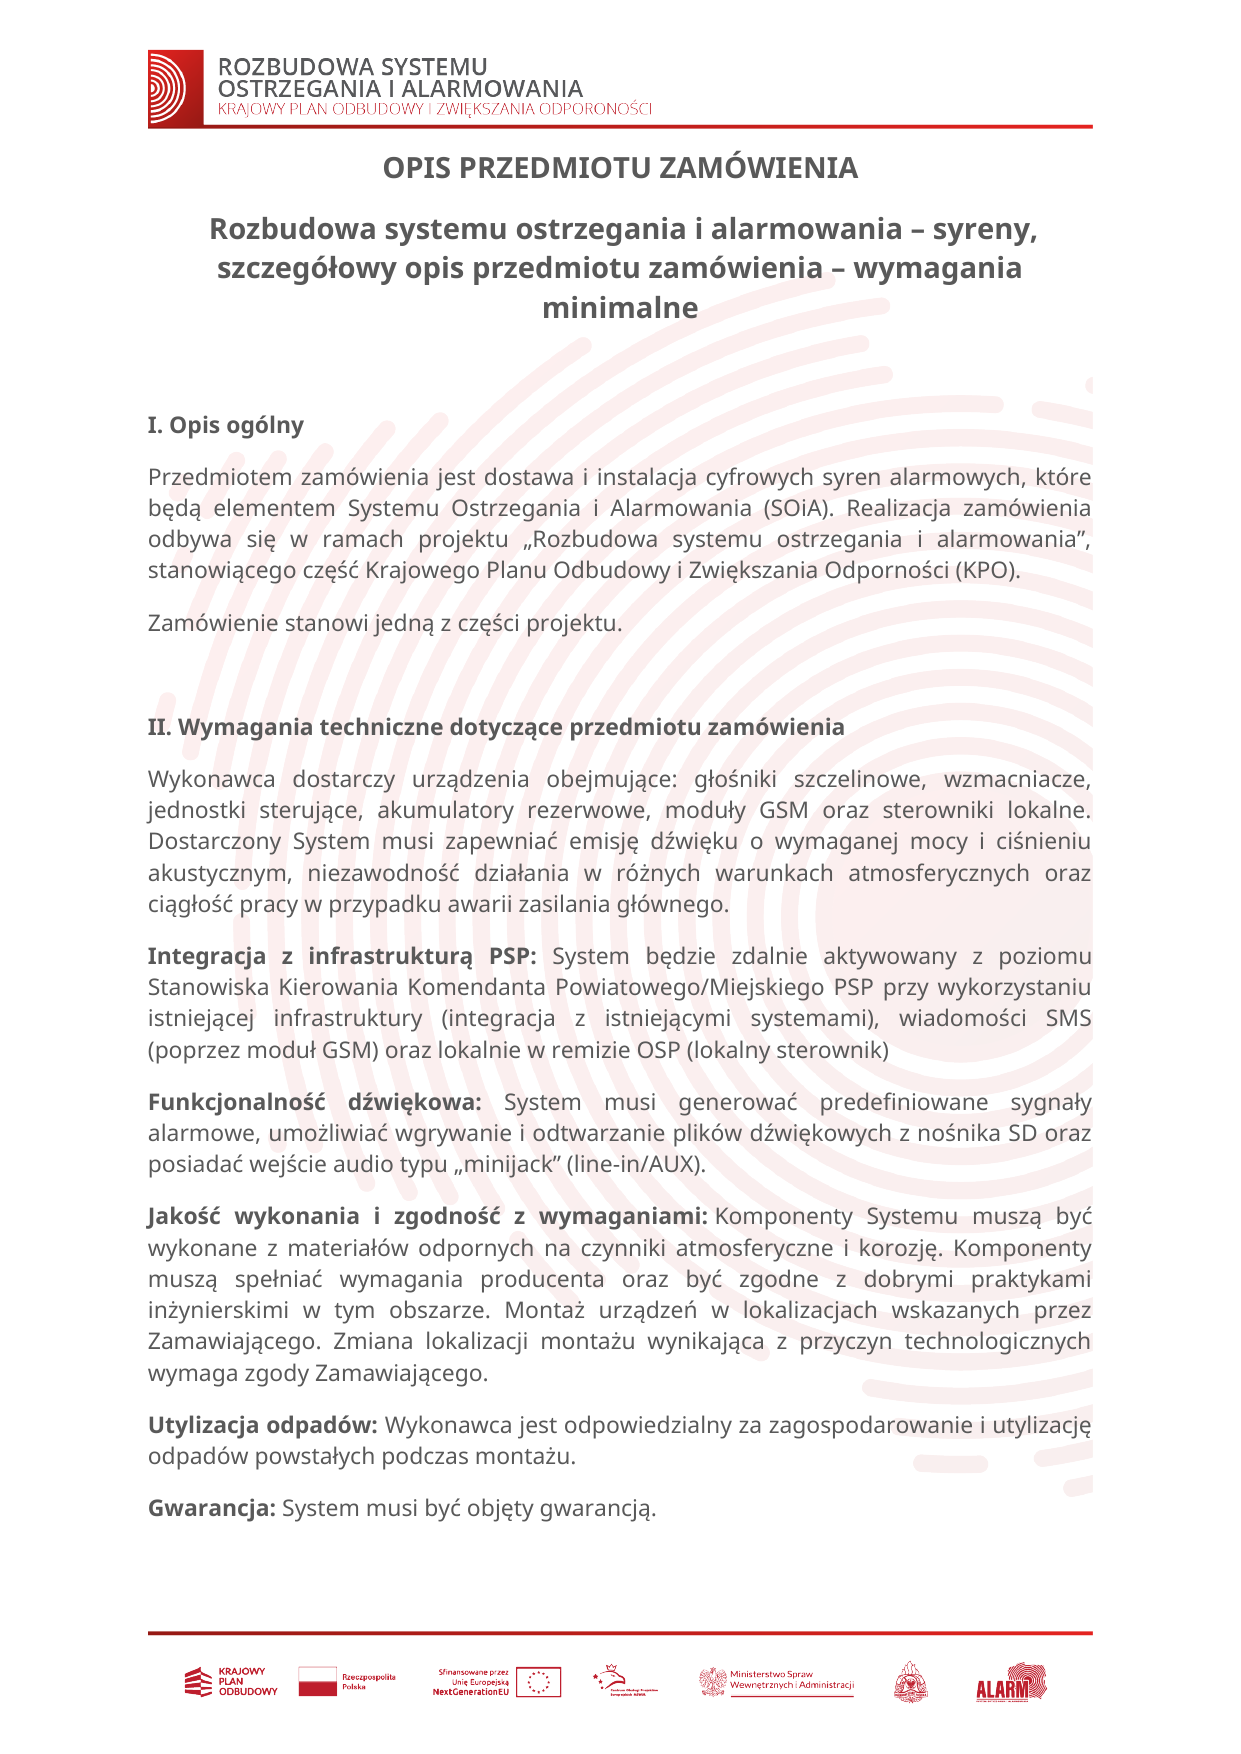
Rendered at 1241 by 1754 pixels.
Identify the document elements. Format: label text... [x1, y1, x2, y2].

text Wykonawca dostarczy urządzenia obejmujące: głośniki szczelinowe, wzmacniacze, jednostki sterujące, akumulatory rezerwowe, moduły GSM oraz sterowniki lokalne. Dostarczony System musi zapewniać emisję dźwięku o wymaganej mocy i ciśnieniu akustycznym, niezawodność działania w różnych warunkach atmosferycznych oraz ciągłość pracy w przypadku awarii zasilania głównego. [148, 763, 1093, 919]
text Rozbudowa systemu ostrzegania i alarmowania – syreny, szczegółowy opis przedmiotu zamówienia – wymagania minimalne [148, 208, 1093, 327]
picture [0, 0, 1241, 1754]
text OPIS PRZEDMIOTU ZAMÓWIENIA [148, 148, 1093, 187]
text Przedmiotem zamówienia jest dostawa i instalacja cyfrowych syren alarmowych, które będą elementem Systemu Ostrzegania i Alarmowania (SOiA). Realizacja zamówienia odbywa się w ramach projektu „Rozbudowa systemu ostrzegania i alarmowania”, stanowiącego część Krajowego Planu Odbudowy i Zwiększania Odporności (KPO). [148, 461, 1093, 586]
text I. Opis ogólny [148, 408, 1093, 440]
text Utylizacja odpadów: Wykonawca jest odpowiedzialny za zagospodarowanie i utylizację odpadów powstałych podczas montażu. [148, 1408, 1093, 1471]
text Gwarancja: System musi być objęty gwarancją. [148, 1492, 1093, 1523]
text Funkcjonalność dźwiękowa: System musi generować predefiniowane sygnały alarmowe, umożliwiać wgrywanie i odtwarzanie plików dźwiękowych z nośnika SD oraz posiadać wejście audio typu „minijack” (line-in/AUX). [148, 1086, 1093, 1179]
text Integracja z infrastrukturą PSP: System będzie zdalnie aktywowany z poziomu Stanowiska Kierowania Komendanta Powiatowego/Miejskiego PSP przy wykorzystaniu istniejącej infrastruktury (integracja z istniejącymi systemami), wiadomości SMS (poprzez moduł GSM) oraz lokalnie w remizie OSP (lokalny sterownik) [148, 940, 1093, 1065]
text Jakość wykonania i zgodność z wymaganiami: Komponenty Systemu muszą być wykonane z materiałów odpornych na czynniki atmosferyczne i korozję. Komponenty muszą spełniać wymagania producenta oraz być zgodne z dobrymi praktykami inżynierskimi w tym obszarze. Montaż urządzeń w lokalizacjach wskazanych przez Zamawiającego. Zmiana lokalizacji montażu wynikająca z przyczyn technologicznych wymaga zgody Zamawiającego. [148, 1200, 1093, 1388]
text II. Wymagania techniczne dotyczące przedmiotu zamówienia [148, 711, 1093, 742]
text Zamówienie stanowi jedną z części projektu. [148, 606, 1093, 638]
